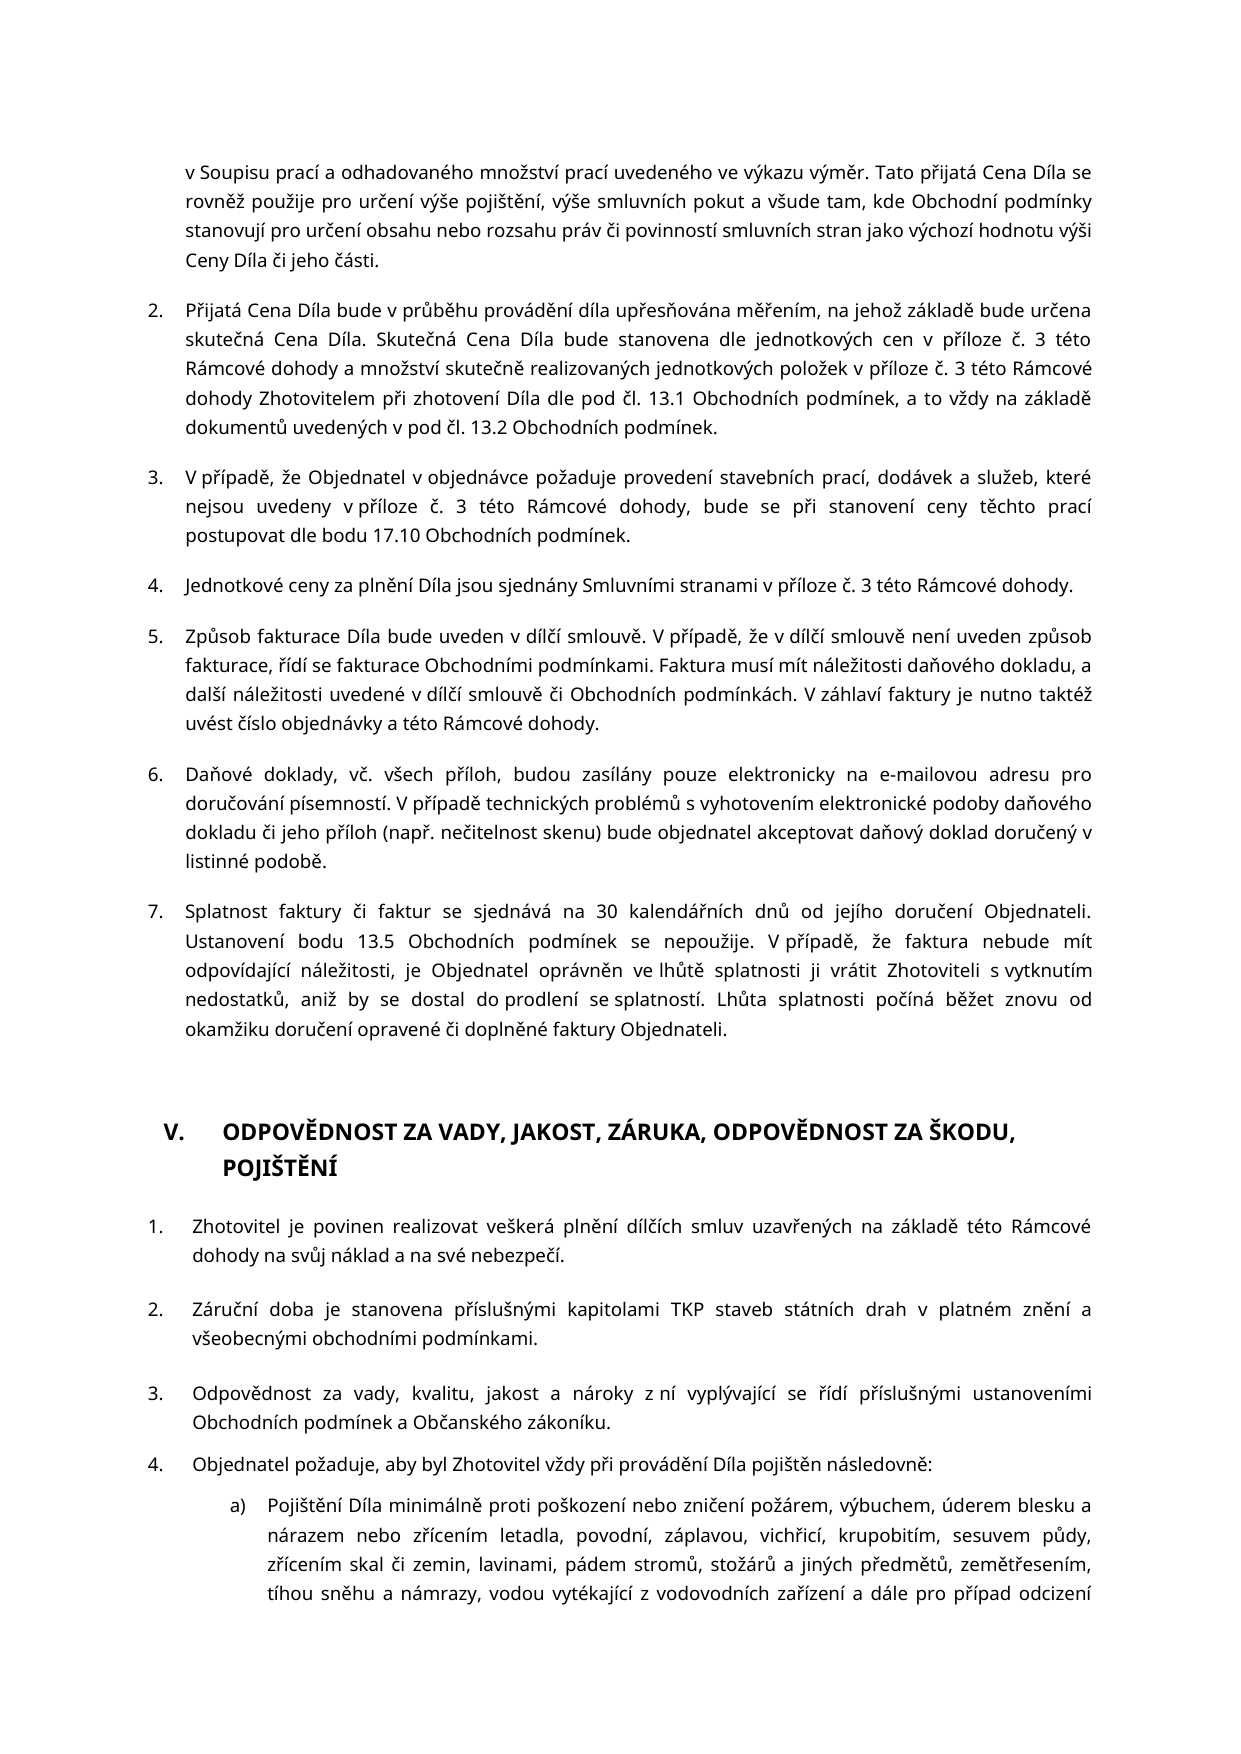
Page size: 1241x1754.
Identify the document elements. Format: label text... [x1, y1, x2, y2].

list Splatnost faktury či faktur se sjednává na 30 kalendářních dnů od jejího doručení Objednateli. Ustanovení bodu 13.5 Obchodních podmínek se nepoužije. V případě, že faktura nebude mít odpovídající náležitosti, je Objednatel oprávněn ve lhůtě splatnosti ji vrátit Zhotoviteli s vytknutím nedostatků, aniž by se dostal do prodlení se splatností. Lhůta splatnosti počíná běžet znovu od okamžiku doručení opravené či doplněné faktury Objednateli. [148, 899, 1093, 1041]
list Záruční doba je stanovena příslušnými kapitolami TKP staveb státních drah v platném znění a všeobecnými obchodními podmínkami. [148, 1296, 1093, 1351]
list ODPOVĚDNOST ZA VADY, JAKOST, ZÁRUKA, ODPOVĚDNOST ZA ŠKODU, POJIŠTĚNÍ [185, 1116, 1093, 1183]
list Zhotovitel je povinen realizovat veškerá plnění dílčích smluv uzavřených na základě této Rámcové dohody na svůj náklad a na své nebezpečí. [148, 1213, 1093, 1268]
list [229, 1493, 1093, 1606]
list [148, 159, 1093, 272]
list Přijatá Cena Díla bude v průběhu provádění díla upřesňována měřením, na jehož základě bude určena skutečná Cena Díla. Skutečná Cena Díla bude stanovena dle jednotkových cen v příloze č. 3 této Rámcové dohody a množství skutečně realizovaných jednotkových položek v příloze č. 3 této Rámcové dohody Zhotovitelem při zhotovení Díla dle pod čl. 13.1 Obchodních podmínek, a to vždy na základě dokumentů uvedených v pod čl. 13.2 Obchodních podmínek. [148, 297, 1093, 439]
list Jednotkové ceny za plnění Díla jsou sjednány Smluvními stranami v příloze č. 3 této Rámcové dohody. [148, 573, 1093, 598]
list Objednatel požaduje, aby byl Zhotovitel vždy při provádění Díla pojištěn následovně: [148, 1451, 1093, 1477]
list Daňové doklady, vč. všech příloh, budou zasílány pouze elektronicky na e-mailovou adresu pro doručování písemností. V případě technických problémů s vyhotovením elektronické podoby daňového dokladu či jeho příloh (např. nečitelnost skenu) bude objednatel akceptovat daňový doklad doručený v listinné podobě. [148, 761, 1093, 874]
list Způsob fakturace Díla bude uveden v dílčí smlouvě. V případě, že v dílčí smlouvě není uveden způsob fakturace, řídí se fakturace Obchodními podmínkami. Faktura musí mít náležitosti daňového dokladu, a další náležitosti uvedené v dílčí smlouvě či Obchodních podmínkách. V záhlaví faktury je nutno taktéž uvést číslo objednávky a této Rámcové dohody. [148, 623, 1093, 736]
list Odpovědnost za vady, kvalitu, jakost a nároky z ní vyplývající se řídí příslušnými ustanoveními Obchodních podmínek a Občanského zákoníku. [148, 1380, 1093, 1435]
list V případě, že Objednatel v objednávce požaduje provedení stavebních prací, dodávek a služeb, které nejsou uvedeny v příloze č. 3 této Rámcové dohody, bude se při stanovení ceny těchto prací postupovat dle bodu 17.10 Obchodních podmínek. [148, 464, 1093, 548]
